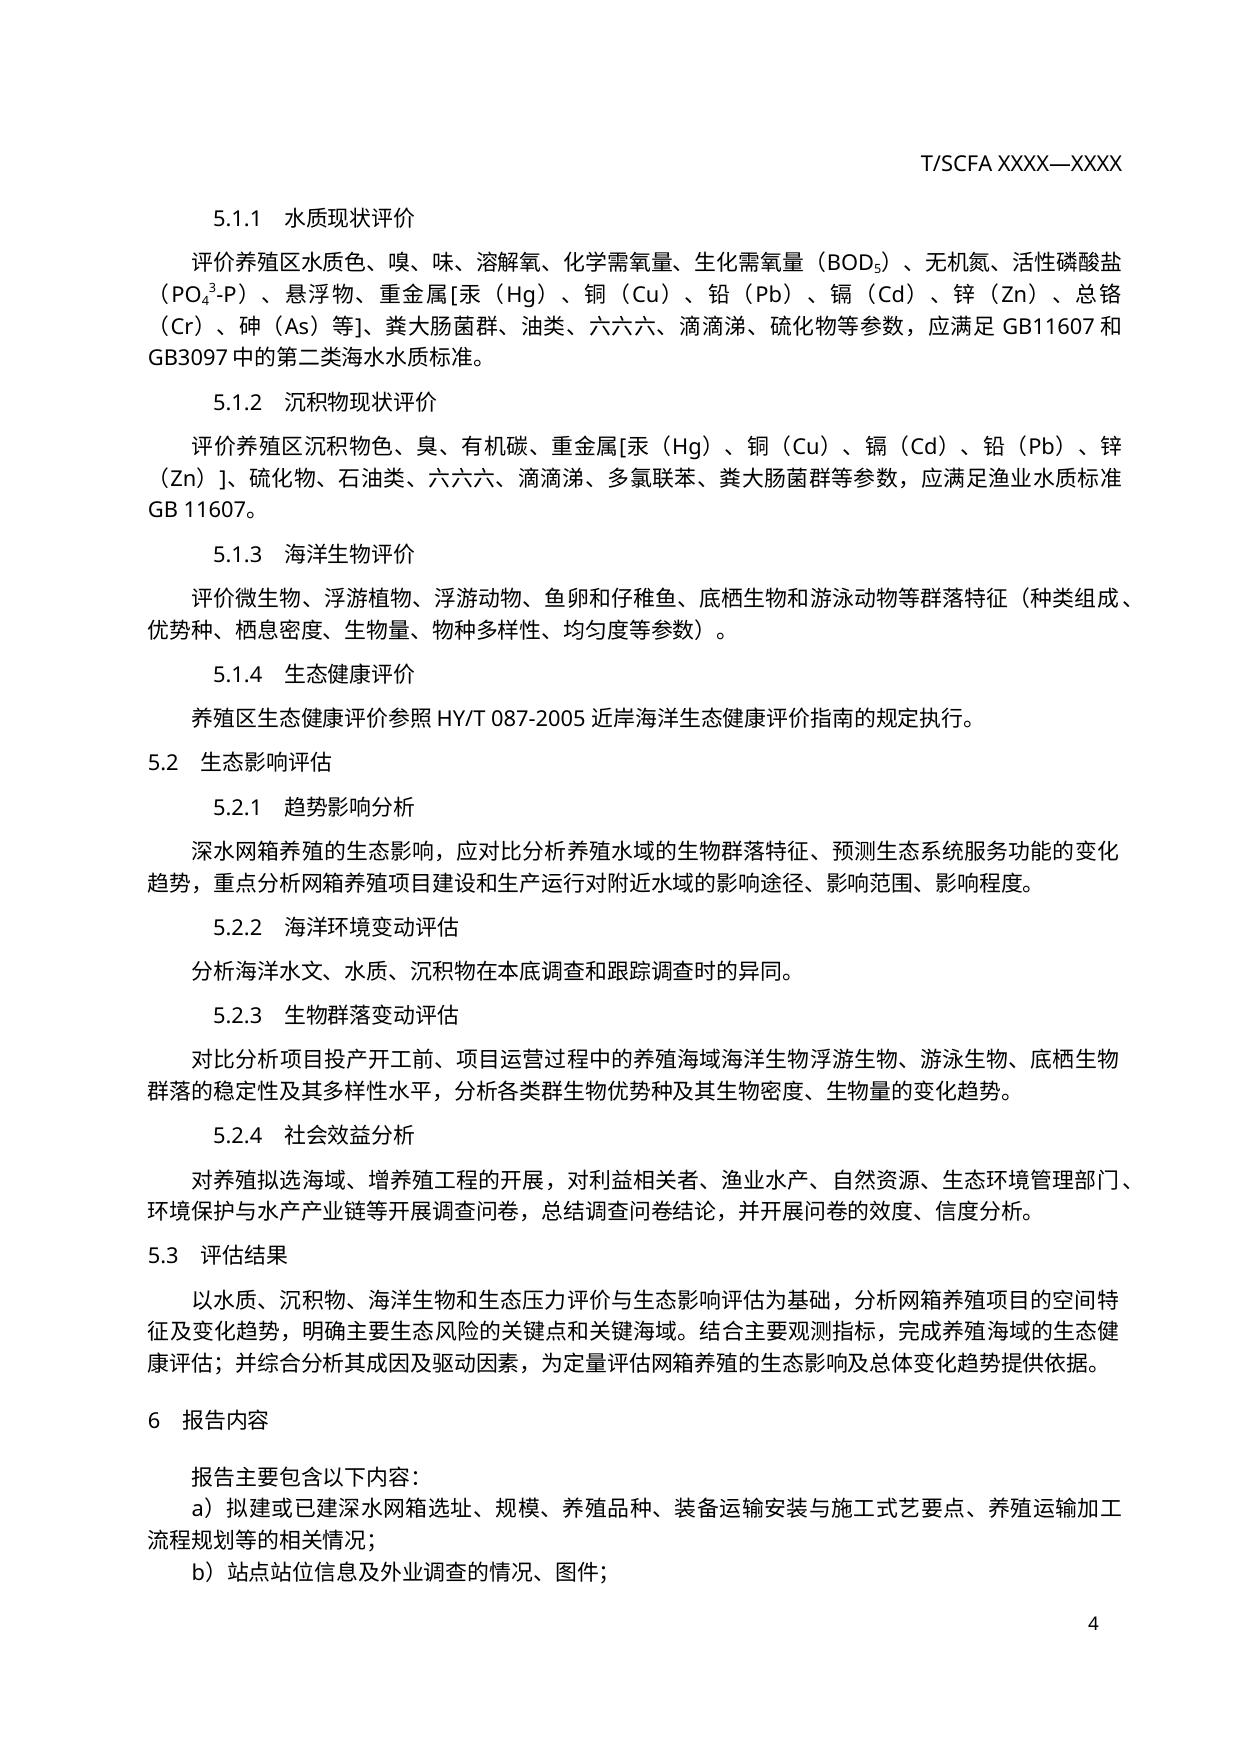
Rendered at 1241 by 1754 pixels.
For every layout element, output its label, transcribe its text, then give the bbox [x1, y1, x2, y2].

text 深水网箱养殖的生态影响，应对比分析养殖水域的生物群落特征、预测生态系统服务功能的变化趋势，重点分析网箱养殖项目建设和生产运行对附近水域的影响途径、影响范围、影响程度。 [148, 834, 1122, 897]
text 对养殖拟选海域、增养殖工程的开展，对利益相关者、渔业水产、自然资源、生态环境管理部门、环境保护与水产产业链等开展调查问卷，总结调查问卷结论，并开展问卷的效度、信度分析。 [148, 1163, 1122, 1226]
text a）拟建或已建深水网箱选址、规模、养殖品种、装备运输安装与施工式艺要点、养殖运输加工流程规划等的相关情况； [148, 1491, 1122, 1554]
text 生态影响评估 [148, 745, 1122, 777]
text 社会效益分析 [192, 1118, 1122, 1150]
text 海洋生物评价 [192, 537, 1122, 568]
text 评价养殖区沉积物色、臭、有机碳、重金属[汞（Hg）、铜（Cu）、镉（Cd）、铅（Pb）、锌（Zn）]、硫化物、石油类、六六六、滴滴涕、多氯联苯、粪大肠菌群等参数，应满足渔业水质标准GB 11607。 [148, 429, 1122, 524]
text 报告主要包含以下内容： [148, 1459, 1122, 1491]
text b）站点站位信息及外业调查的情况、图件； [148, 1554, 1122, 1586]
text 评价养殖区水质色、嗅、味、溶解氧、化学需氧量、生化需氧量（BOD5）、无机氮、活性磷酸盐（PO43-P）、悬浮物、重金属[汞（Hg）、铜（Cu）、铅（Pb）、镉（Cd）、锌（Zn）、总铬（Cr）、砷（As）等]、粪大肠菌群、油类、六六六、滴滴涕、硫化物等参数，应满足GB11607和GB3097中的第二类海水水质标准。 [148, 245, 1122, 372]
text 生态健康评价 [192, 657, 1122, 689]
text 养殖区生态健康评价参照HY/T 087-2005 近岸海洋生态健康评价指南的规定执行。 [148, 701, 1122, 733]
text 沉积物现状评价 [192, 385, 1122, 416]
text 以水质、沉积物、海洋生物和生态压力评价与生态影响评估为基础，分析网箱养殖项目的空间特征及变化趋势，明确主要生态风险的关键点和关键海域。结合主要观测指标，完成养殖海域的生态健康评估；并综合分析其成因及驱动因素，为定量评估网箱养殖的生态影响及总体变化趋势提供依据。 [148, 1283, 1122, 1378]
text 分析海洋水文、水质、沉积物在本底调查和跟踪调查时的异同。 [148, 954, 1122, 986]
text 评估结果 [148, 1238, 1122, 1270]
text 趋势影响分析 [192, 790, 1122, 821]
text 评价微生物、浮游植物、浮游动物、鱼卵和仔稚鱼、底栖生物和游泳动物等群落特征（种类组成、优势种、栖息密度、生物量、物种多样性、均匀度等参数）。 [148, 581, 1122, 644]
text 海洋环境变动评估 [192, 910, 1122, 942]
text 生物群落变动评估 [192, 998, 1122, 1030]
text 对比分析项目投产开工前、项目运营过程中的养殖海域海洋生物浮游生物、游泳生物、底栖生物群落的稳定性及其多样性水平，分析各类群生物优势种及其生物密度、生物量的变化趋势。 [148, 1042, 1122, 1106]
text 水质现状评价 [192, 201, 1122, 233]
text 报告内容 [148, 1403, 1122, 1434]
